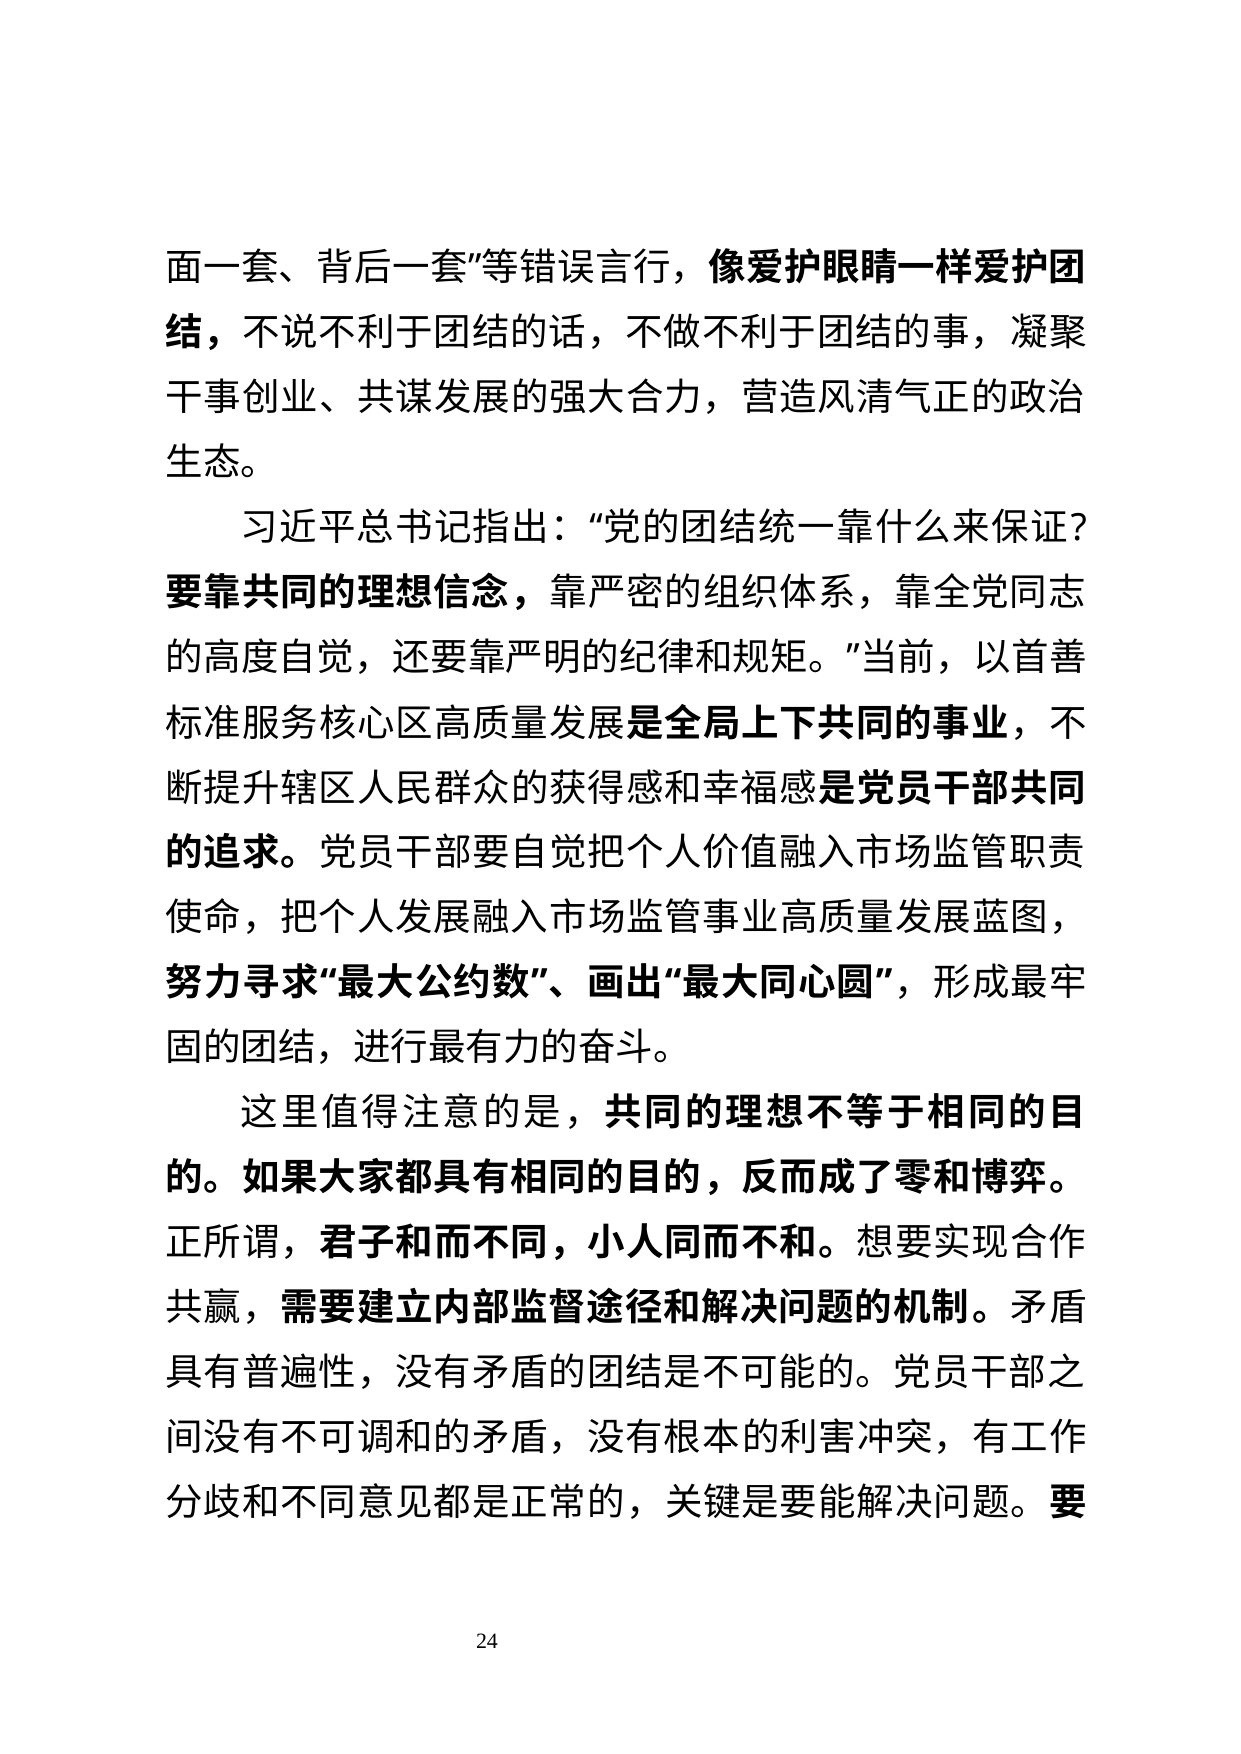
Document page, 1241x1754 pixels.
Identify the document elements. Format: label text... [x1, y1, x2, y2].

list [165, 233, 1087, 493]
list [165, 1078, 1087, 1533]
list 习近平总书记指出：“党的团结统一靠什么来保证?要靠共同的理想信念，靠严密的组织体系，靠全党同志的高度自觉，还要靠严明的纪律和规矩。”当前，以首善标准服务核心区高质量发展是全局上下共同的事业，不断提升辖区人民群众的获得感和幸福感是党员干部共同的追求。党员干部要自觉把个人价值融入市场监管职责使命，把个人发展融入市场监管事业高质量发展蓝图，努力寻求“最大公约数”、画出“最大同心圆”，形成最牢固的团结，进行最有力的奋斗。 [165, 493, 1087, 1078]
